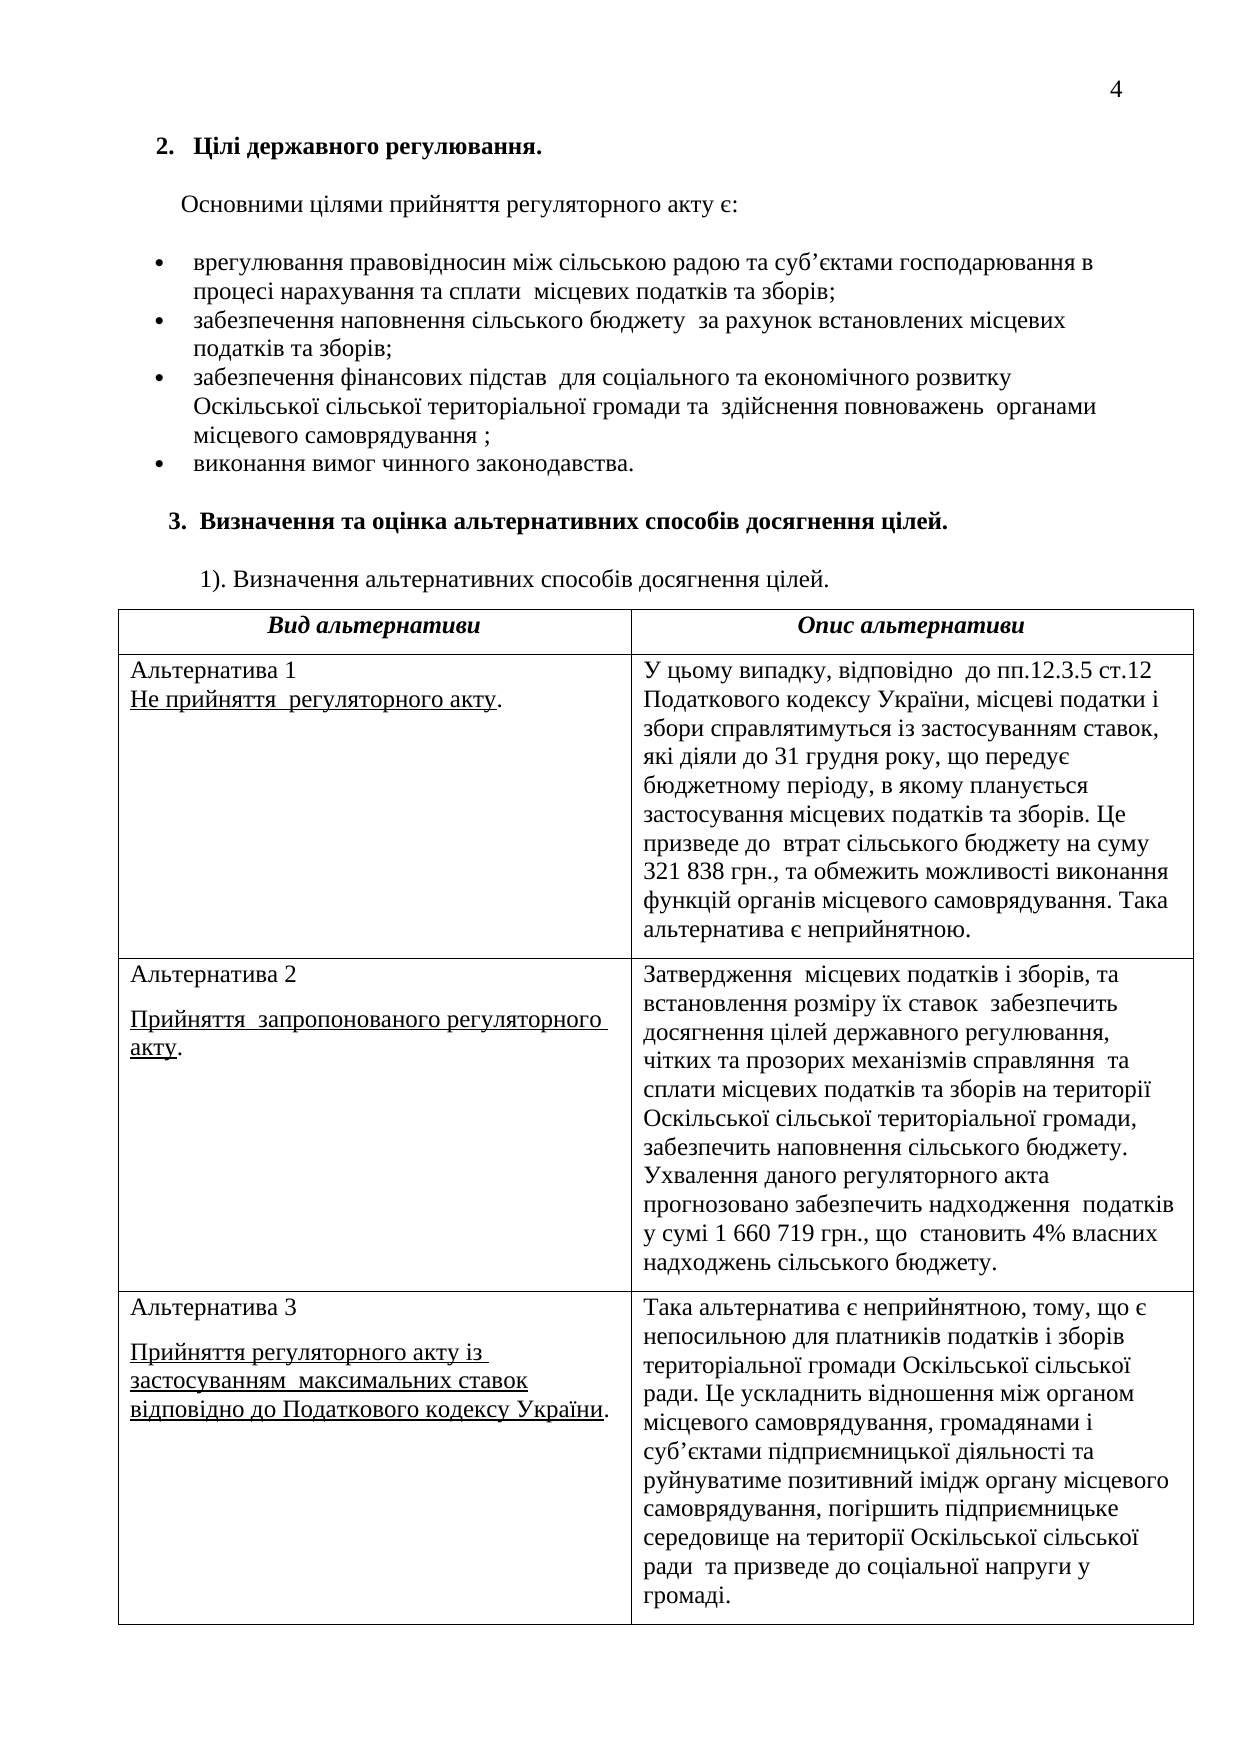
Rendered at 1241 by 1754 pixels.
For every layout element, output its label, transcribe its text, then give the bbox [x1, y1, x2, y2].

text 3. Визначення та оцінка альтернативних способів досягнення цілей. [156, 506, 1122, 535]
list Цілі державного регулювання. [156, 131, 1122, 160]
text 1). Визначення альтернативних способів досягнення цілей. [118, 564, 1122, 593]
table_cell Затвердження місцевих податків і зборів, та встановлення розміру їх ставок забезпечить досягнення цілей державного регулювання, чітких та прозорих механізмів справляння та сплати місцевих податків та зборів на території Оскільської сільської територіальної громади, забезпечить наповнення сільського бюджету. Ухвалення даного регуляторного акта прогнозовано забезпечить надходження податків у сумі 1 660 719 грн., що становить 4% власних надходжень сільського бюджету. [632, 959, 1193, 1291]
table_header Опис альтернативи [632, 610, 1193, 654]
table_cell Альтернатива 3 Прийняття регуляторного акту із застосуванням максимальних ставок відповідно до Податкового кодексу України. [119, 1292, 631, 1624]
list забезпечення фінансових підстав для соціального та економічного розвитку Оскільської сільської територіальної громади та здійснення повноважень органами місцевого самоврядування ; [156, 362, 1122, 448]
table_cell Альтернатива 1 Не прийняття регуляторного акту. [119, 655, 631, 958]
list врегулювання правовідносин між сільською радою та суб’єктами господарювання в процесі нарахування та сплати місцевих податків та зборів; [156, 247, 1122, 305]
list виконання вимог чинного законодавства. [156, 448, 1122, 477]
table_cell Така альтернатива є неприйнятною, тому, що є непосильною для платників податків і зборів територіальної громади Оскільської сільської ради. Це ускладнить відношення між органом місцевого самоврядування, громадянами і суб’єктами підприємницької діяльності та руйнуватиме позитивний імідж органу місцевого самоврядування, погіршить підприємницьке середовище на території Оскільської сільської ради та призведе до соціальної напруги у громаді. [632, 1292, 1193, 1624]
table_cell Альтернатива 2 Прийняття запропонованого регуляторного акту. [119, 959, 631, 1291]
table_cell У цьому випадку, відповідно до пп.12.3.5 ст.12 Податкового кодексу України, місцеві податки і збори справлятимуться із застосуванням ставок, які діяли до 31 грудня року, що передує бюджетному періоду, в якому планується застосування місцевих податків та зборів. Це призведе до втрат сільського бюджету на суму 321 838 грн., та обмежить можливості виконання функцій органів місцевого самоврядування. Така альтернатива є неприйнятною. [632, 655, 1193, 958]
text Основними цілями прийняття регуляторного акту є: [118, 189, 1122, 218]
table_header Вид альтернативи [119, 610, 631, 654]
list забезпечення наповнення сільського бюджету за рахунок встановлених місцевих податків та зборів; [156, 305, 1122, 362]
